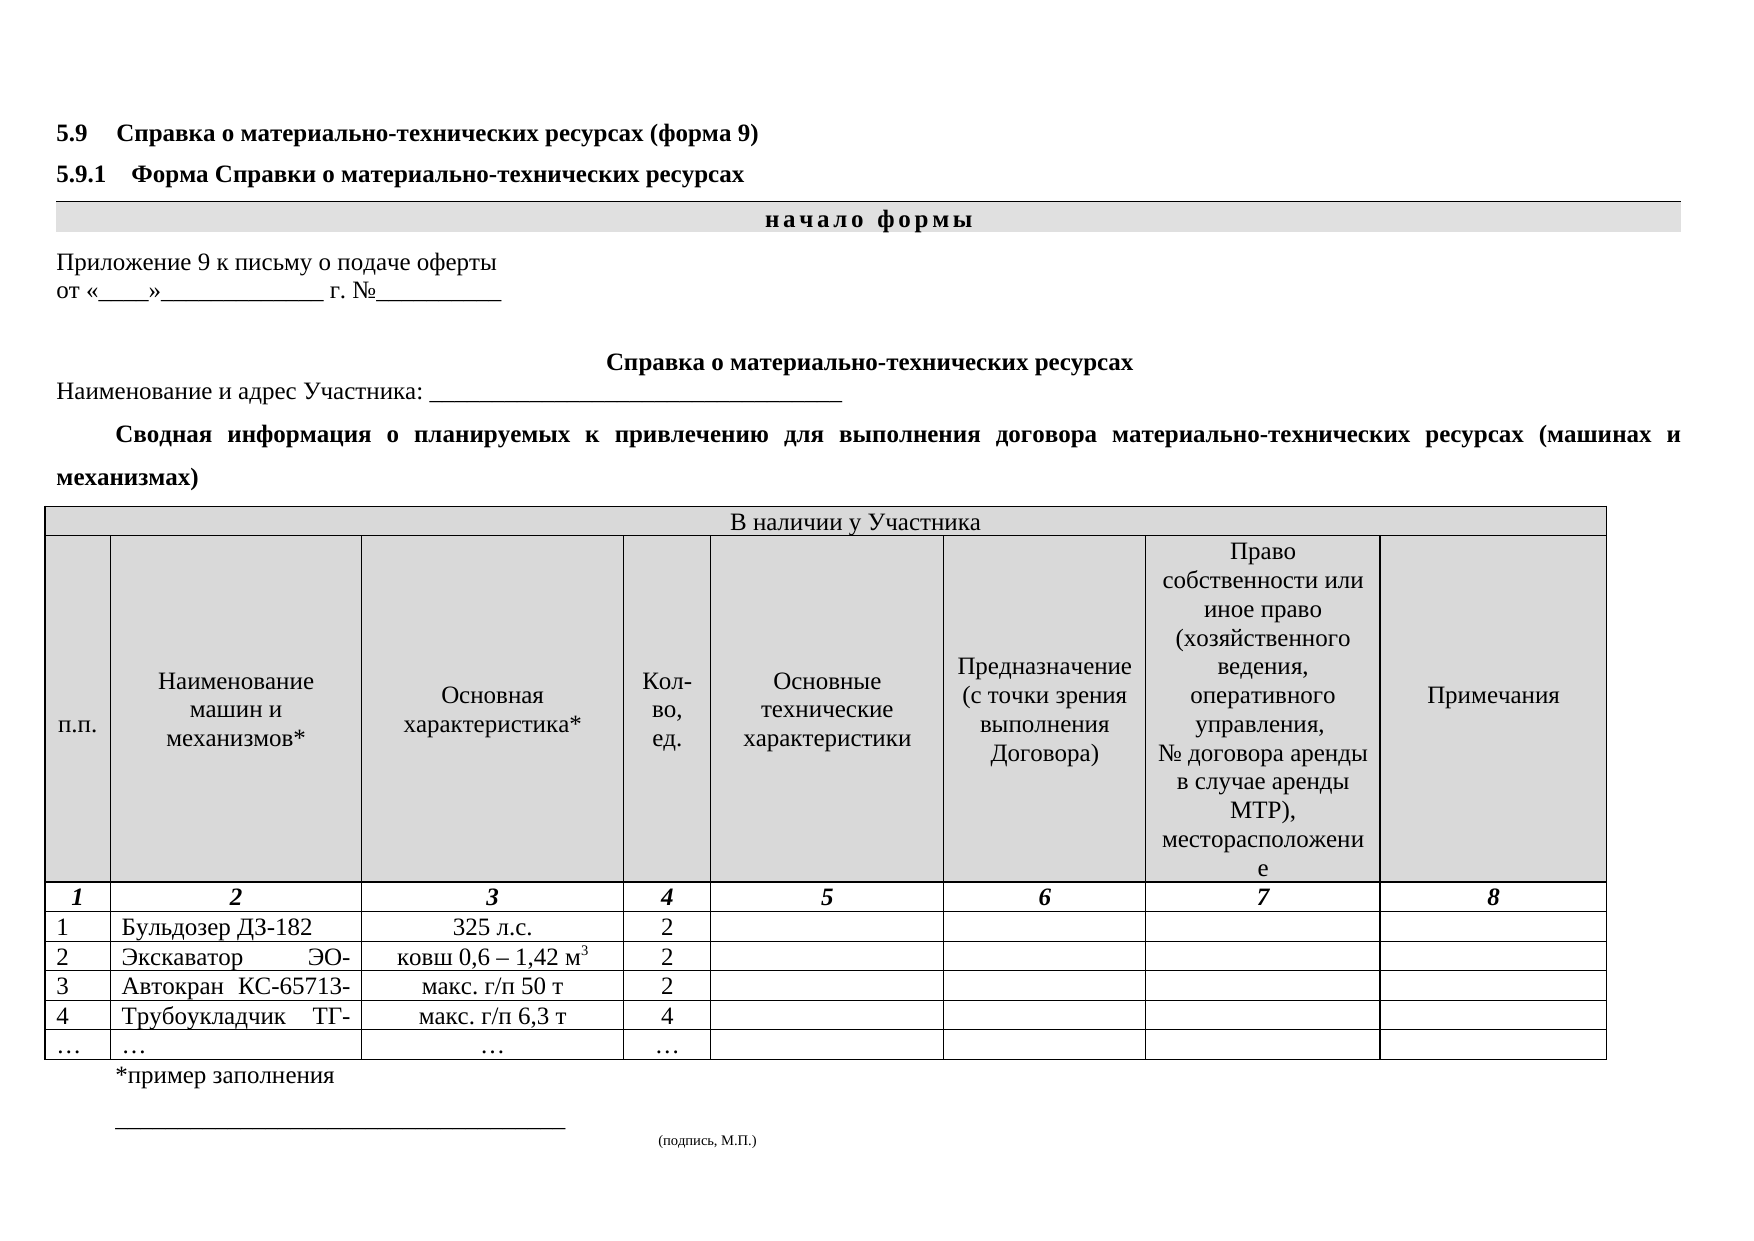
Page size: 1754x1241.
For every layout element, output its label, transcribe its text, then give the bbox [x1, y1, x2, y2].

subtitle Форма Справки о материально-технических ресурсах [56, 159, 1683, 188]
table_header В наличии у Участника [46, 507, 1606, 535]
table_cell Кол-во, ед. [624, 536, 710, 881]
table_cell … [46, 1030, 110, 1059]
table_cell [944, 971, 1145, 1000]
table_cell [711, 912, 943, 941]
table_cell 1 [46, 883, 110, 911]
table_cell 4 [624, 1001, 710, 1029]
table_cell 4 [46, 1001, 110, 1029]
subtitle Справка о материально-технических ресурсах (форма 9) [56, 118, 1683, 147]
table_cell 2 [46, 942, 110, 970]
table_cell [1146, 942, 1379, 970]
text Справка о материально-технических ресурсах [56, 347, 1683, 376]
table_cell [711, 942, 943, 970]
table_cell [711, 1001, 943, 1029]
table_cell [944, 912, 1145, 941]
table_cell Основная характеристика* [362, 536, 623, 881]
table_cell Трубоукладчик ТГ-62 [111, 1001, 361, 1029]
table_cell [1381, 1030, 1606, 1059]
table_cell 3 [46, 971, 110, 1000]
table_cell [711, 971, 943, 1000]
table_cell 2 [624, 912, 710, 941]
table_cell п.п. [46, 536, 110, 881]
table_cell Предназначение (с точки зрения выполнения Договора) [944, 536, 1145, 881]
table_cell 325 л.с. [362, 912, 623, 941]
table_cell 3 [362, 883, 623, 911]
text (подпись, М.П.) [56, 1132, 1299, 1161]
text ____________________________________ [56, 1103, 1683, 1132]
table_cell 1 [46, 912, 110, 941]
table_cell Бульдозер ДЗ-182 [111, 912, 361, 941]
table_cell [944, 1001, 1145, 1029]
table_cell ковш 0,6 – 1,42 м3 [362, 942, 623, 970]
table_cell Автокран КС-65713-1 [111, 971, 361, 1000]
table_cell [1146, 912, 1379, 941]
table_cell макс. г/п 6,3 т [362, 1001, 623, 1029]
text начало формы [56, 202, 1681, 232]
table_cell [1381, 971, 1606, 1000]
table_cell макс. г/п 50 т [362, 971, 623, 1000]
table_cell … [362, 1030, 623, 1059]
table_cell [944, 1030, 1145, 1059]
text Приложение 9 к письму о подаче оферты от «____»_____________ г. №__________ [56, 247, 1683, 304]
table_cell 7 [1146, 883, 1379, 911]
table_cell 4 [624, 883, 710, 911]
text Сводная информация о планируемых к привлечению для выполнения договора материально-технических ресурсах (машинах и механизмах) [56, 419, 1683, 491]
table_cell [1146, 1001, 1379, 1029]
table_cell [1146, 1030, 1379, 1059]
table_cell Наименование машин и механизмов* [111, 536, 361, 881]
table_cell [1381, 912, 1606, 941]
table_cell [944, 942, 1145, 970]
text Наименование и адрес Участника: _________________________________ [56, 376, 1683, 405]
table_cell [1381, 942, 1606, 970]
text *пример заполнения [56, 1060, 1683, 1089]
table_cell 6 [944, 883, 1145, 911]
table_cell [1381, 1001, 1606, 1029]
table_cell Основные технические характеристики [711, 536, 943, 881]
table_cell [711, 1030, 943, 1059]
table_cell … [624, 1030, 710, 1059]
table_cell [1146, 971, 1379, 1000]
table_cell … [111, 1030, 361, 1059]
table_cell 2 [624, 971, 710, 1000]
table_cell Примечания [1381, 536, 1606, 881]
table_cell 2 [624, 942, 710, 970]
table_cell 2 [111, 883, 361, 911]
table_cell Экскаватор ЭО-4225А [111, 942, 361, 970]
table_cell 5 [711, 883, 943, 911]
table_cell Право собственности или иное право (хозяйственного ведения, оперативного управления, № договора аренды в случае аренды МТР), месторасположение [1146, 536, 1379, 881]
table_cell 8 [1381, 883, 1606, 911]
